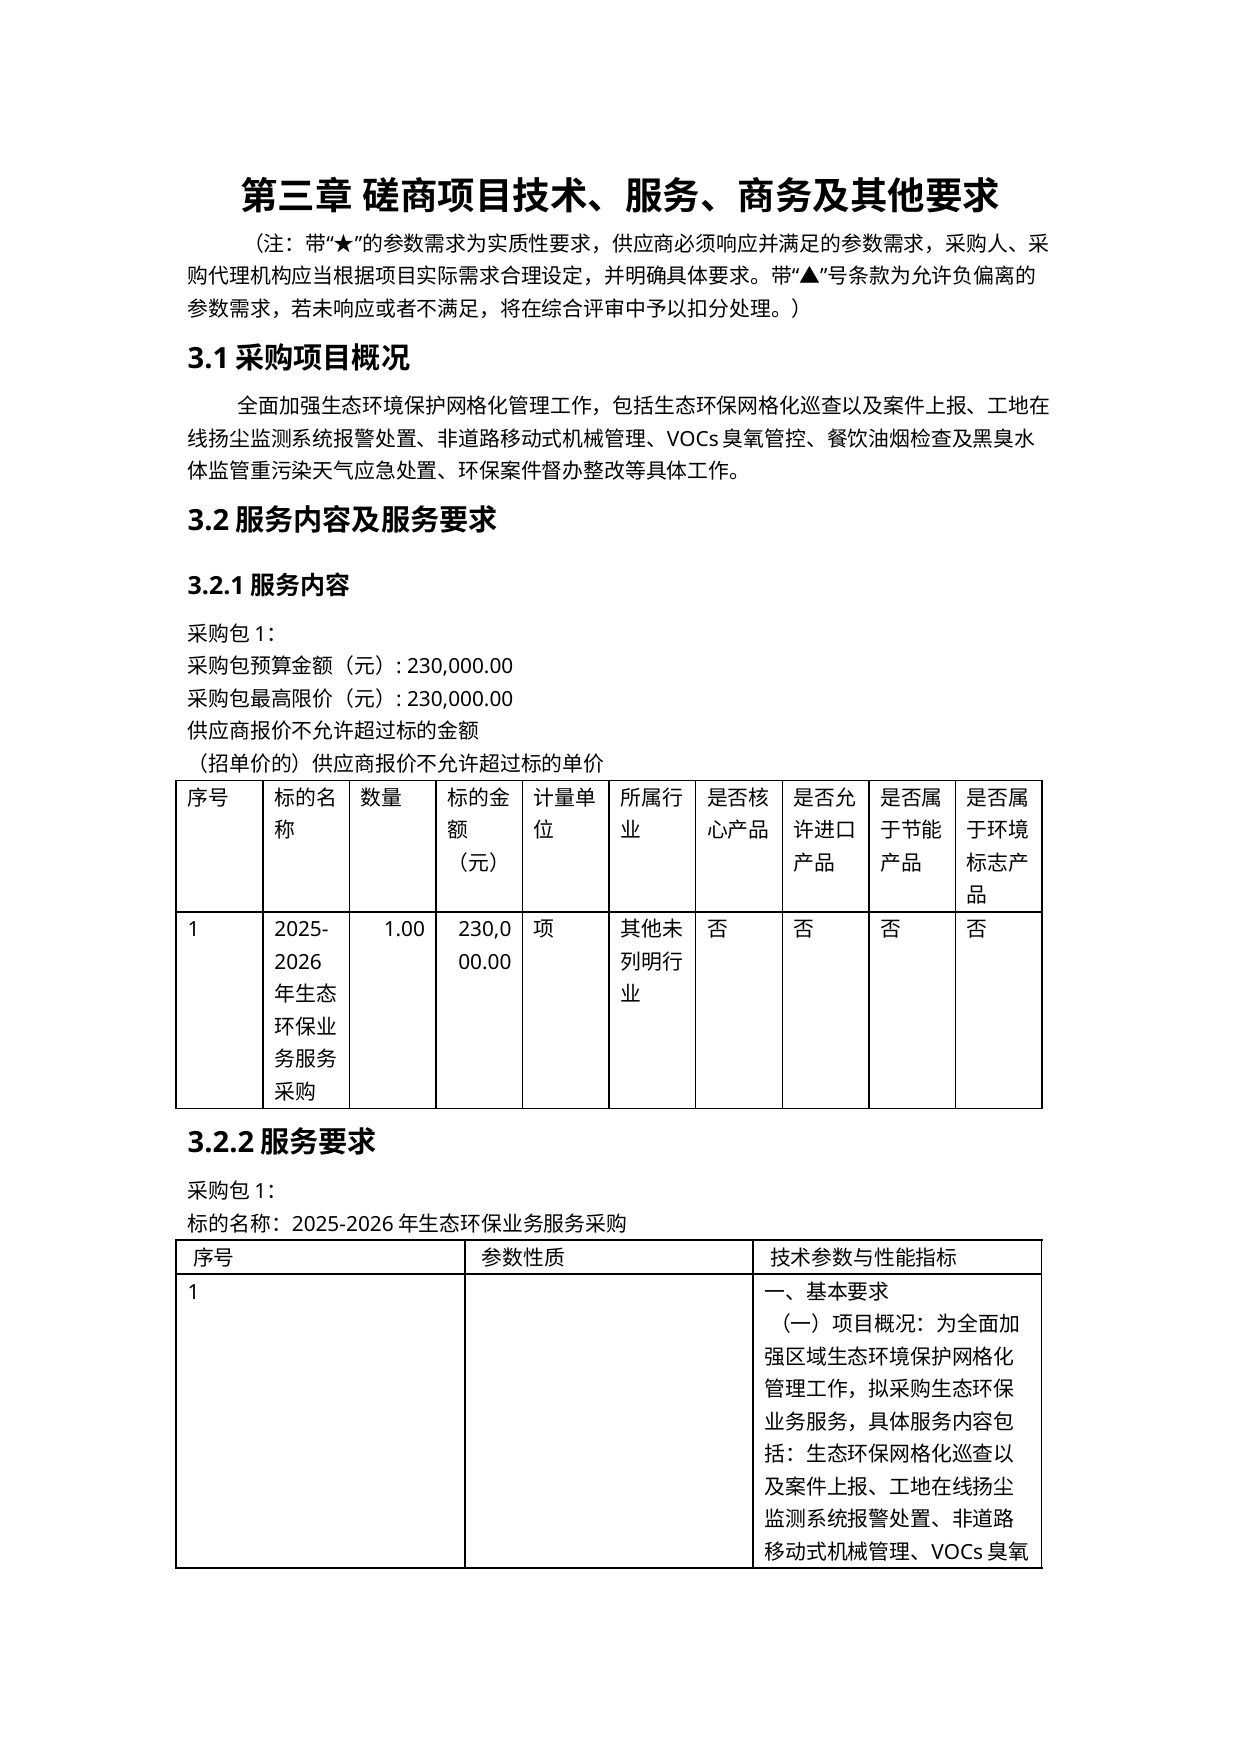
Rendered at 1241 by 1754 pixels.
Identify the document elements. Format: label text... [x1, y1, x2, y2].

table_cell [466, 1275, 752, 1567]
text 第三章 磋商项目技术、服务、商务及其他要求 [187, 162, 1053, 227]
text 采购包预算金额（元）: 230,000.00 [187, 649, 1053, 682]
table_header 技术参数与性能指标 [754, 1241, 1041, 1273]
table_cell 项 [523, 913, 608, 1108]
table_cell 否 [956, 913, 1041, 1108]
table_header 序号 [177, 1241, 464, 1273]
table_header 标的名称 [264, 781, 349, 911]
table_header 标的金额 （元） [437, 781, 522, 911]
text 标的名称：2025-2026年生态环保业务服务采购 [187, 1207, 1053, 1239]
text 3.2.1服务内容 [187, 552, 1053, 617]
text （招单价的）供应商报价不允许超过标的单价 [187, 747, 1053, 779]
table_cell 1.00 [350, 913, 435, 1108]
table_cell 其他未列明行业 [610, 913, 695, 1108]
text 供应商报价不允许超过标的金额 [187, 714, 1053, 747]
table_header 是否允许进口产品 [783, 781, 868, 911]
table_cell 1 [177, 913, 262, 1108]
table_cell 否 [870, 913, 955, 1108]
text 全面加强生态环境保护网格化管理工作，包括生态环保网格化巡查以及案件上报、工地在线扬尘监测系统报警处置、非道路移动式机械管理、VOCs臭氧管控、餐饮油烟检查及黑臭水体监管重污染天气应急处置、环保案件督办整改等具体工作。 [187, 389, 1053, 487]
table_header 是否属于节能产品 [870, 781, 955, 911]
table_header 序号 [177, 781, 262, 911]
table_header 是否属于环境标志产品 [956, 781, 1041, 911]
table_header 数量 [350, 781, 435, 911]
text 采购包1： [187, 1174, 1053, 1207]
text 采购包1： [187, 617, 1053, 649]
table_header 计量单位 [523, 781, 608, 911]
text 3.2.2服务要求 [187, 1109, 1053, 1174]
table_cell 否 [696, 913, 782, 1108]
table_cell 1 [177, 1275, 464, 1567]
table_cell 否 [783, 913, 868, 1108]
table_cell 2025-2026年生态环保业务服务采购 [264, 913, 349, 1108]
text 3.1采购项目概况 [187, 324, 1053, 389]
table_header 所属行业 [610, 781, 695, 911]
text 3.2服务内容及服务要求 [187, 487, 1053, 552]
text 采购包最高限价（元）: 230,000.00 [187, 682, 1053, 714]
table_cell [754, 1275, 1041, 1567]
table_header 参数性质 [466, 1241, 752, 1273]
text （注：带“★”的参数需求为实质性要求，供应商必须响应并满足的参数需求，采购人、采购代理机构应当根据项目实际需求合理设定，并明确具体要求。带“▲”号条款为允许负偏离的参数需求，若未响应或者不满足，将在综合评审中予以扣分处理。） [187, 227, 1053, 324]
table_header 是否核心产品 [696, 781, 782, 911]
table_cell 230,000.00 [437, 913, 522, 1108]
